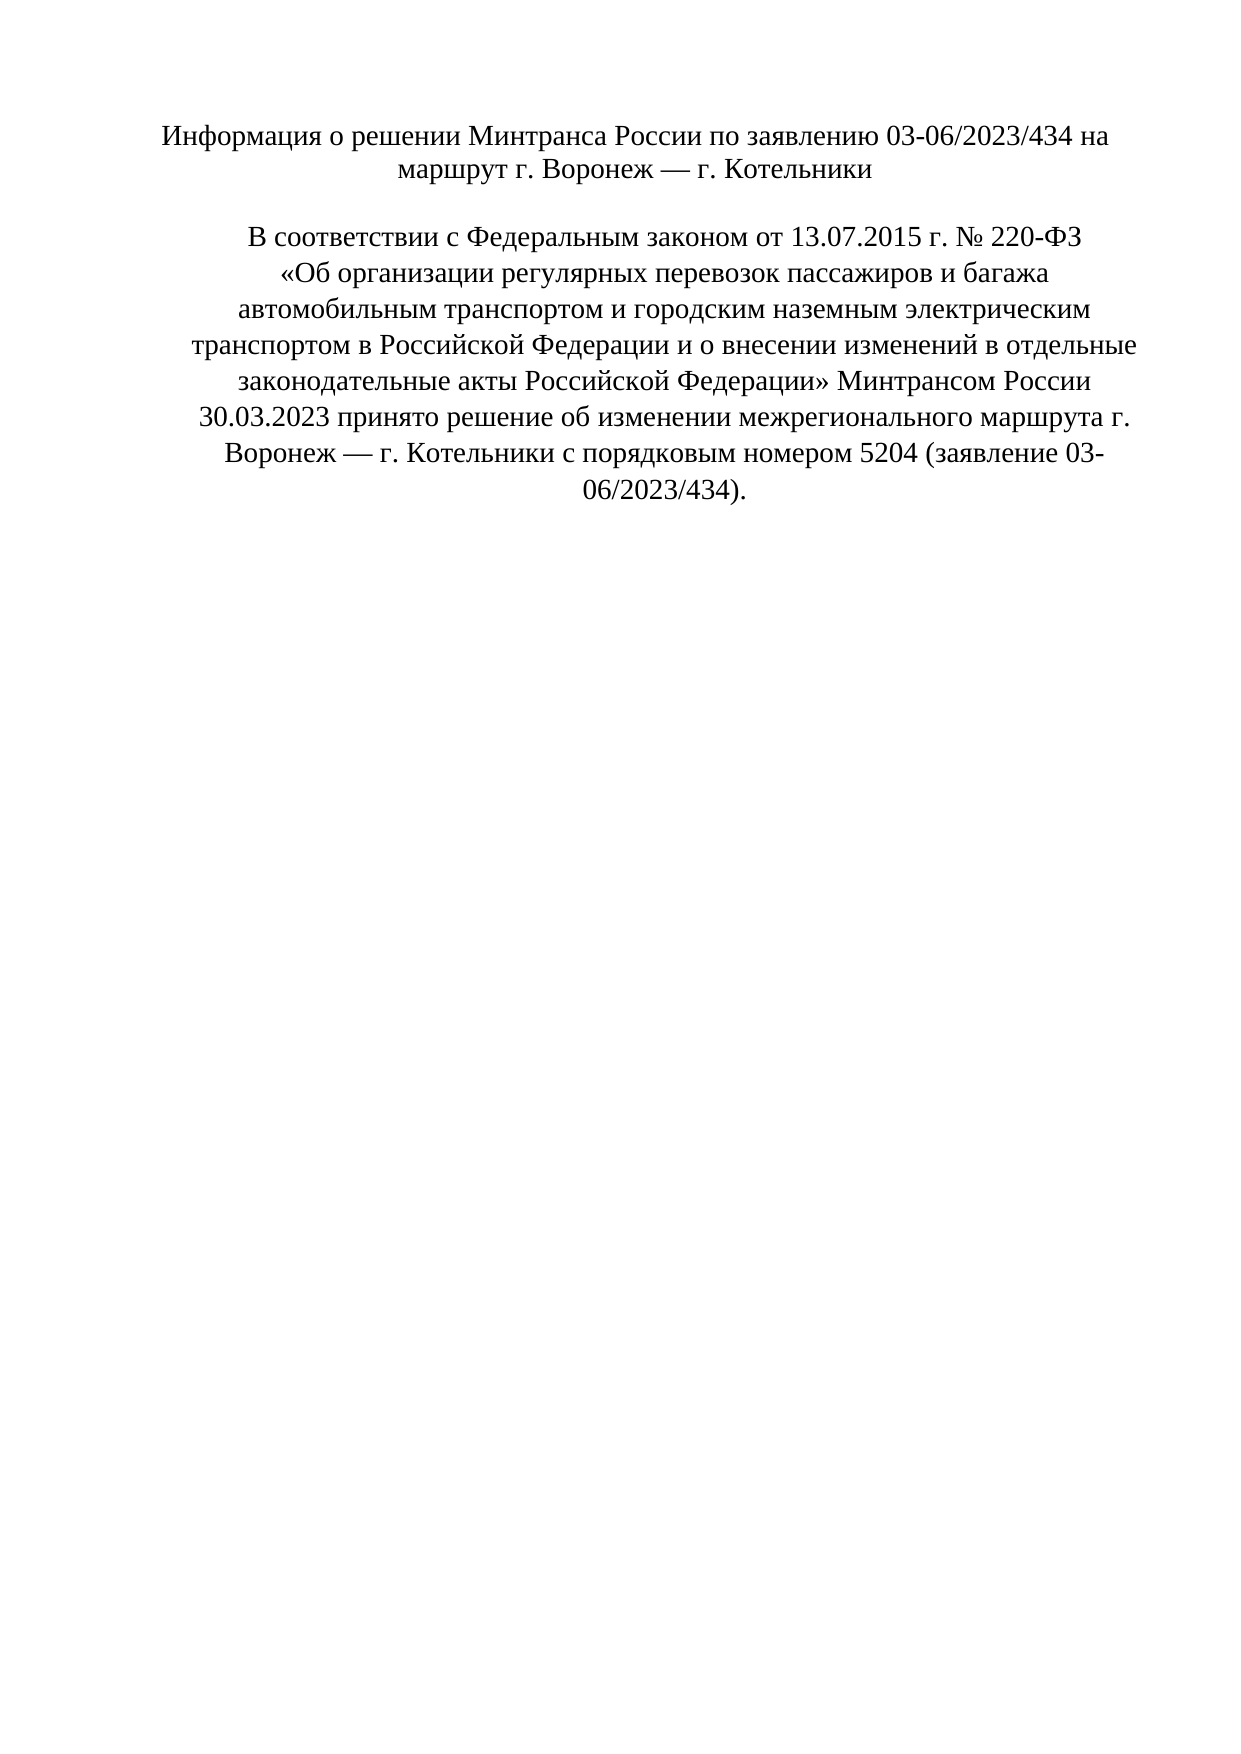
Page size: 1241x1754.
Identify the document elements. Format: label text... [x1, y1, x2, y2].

text В соответствии с Федеральным законом от 13.07.2015 г. № 220-ФЗ «Об организации регулярных перевозок пассажиров и багажа автомобильным транспортом и городским наземным электрическим транспортом в Российской Федерации и о внесении изменений в отдельные законодательные акты Российской Федерации» Минтрансом России 30.03.2023 принято решение об изменении межрегионального маршрута г. Воронеж — г. Котельники с порядковым номером 5204 (заявление 03-06/2023/434). [177, 219, 1152, 505]
text Информация о решении Минтранса России по заявлению 03-06/2023/434 на маршрут г. Воронеж — г. Котельники [118, 118, 1152, 185]
